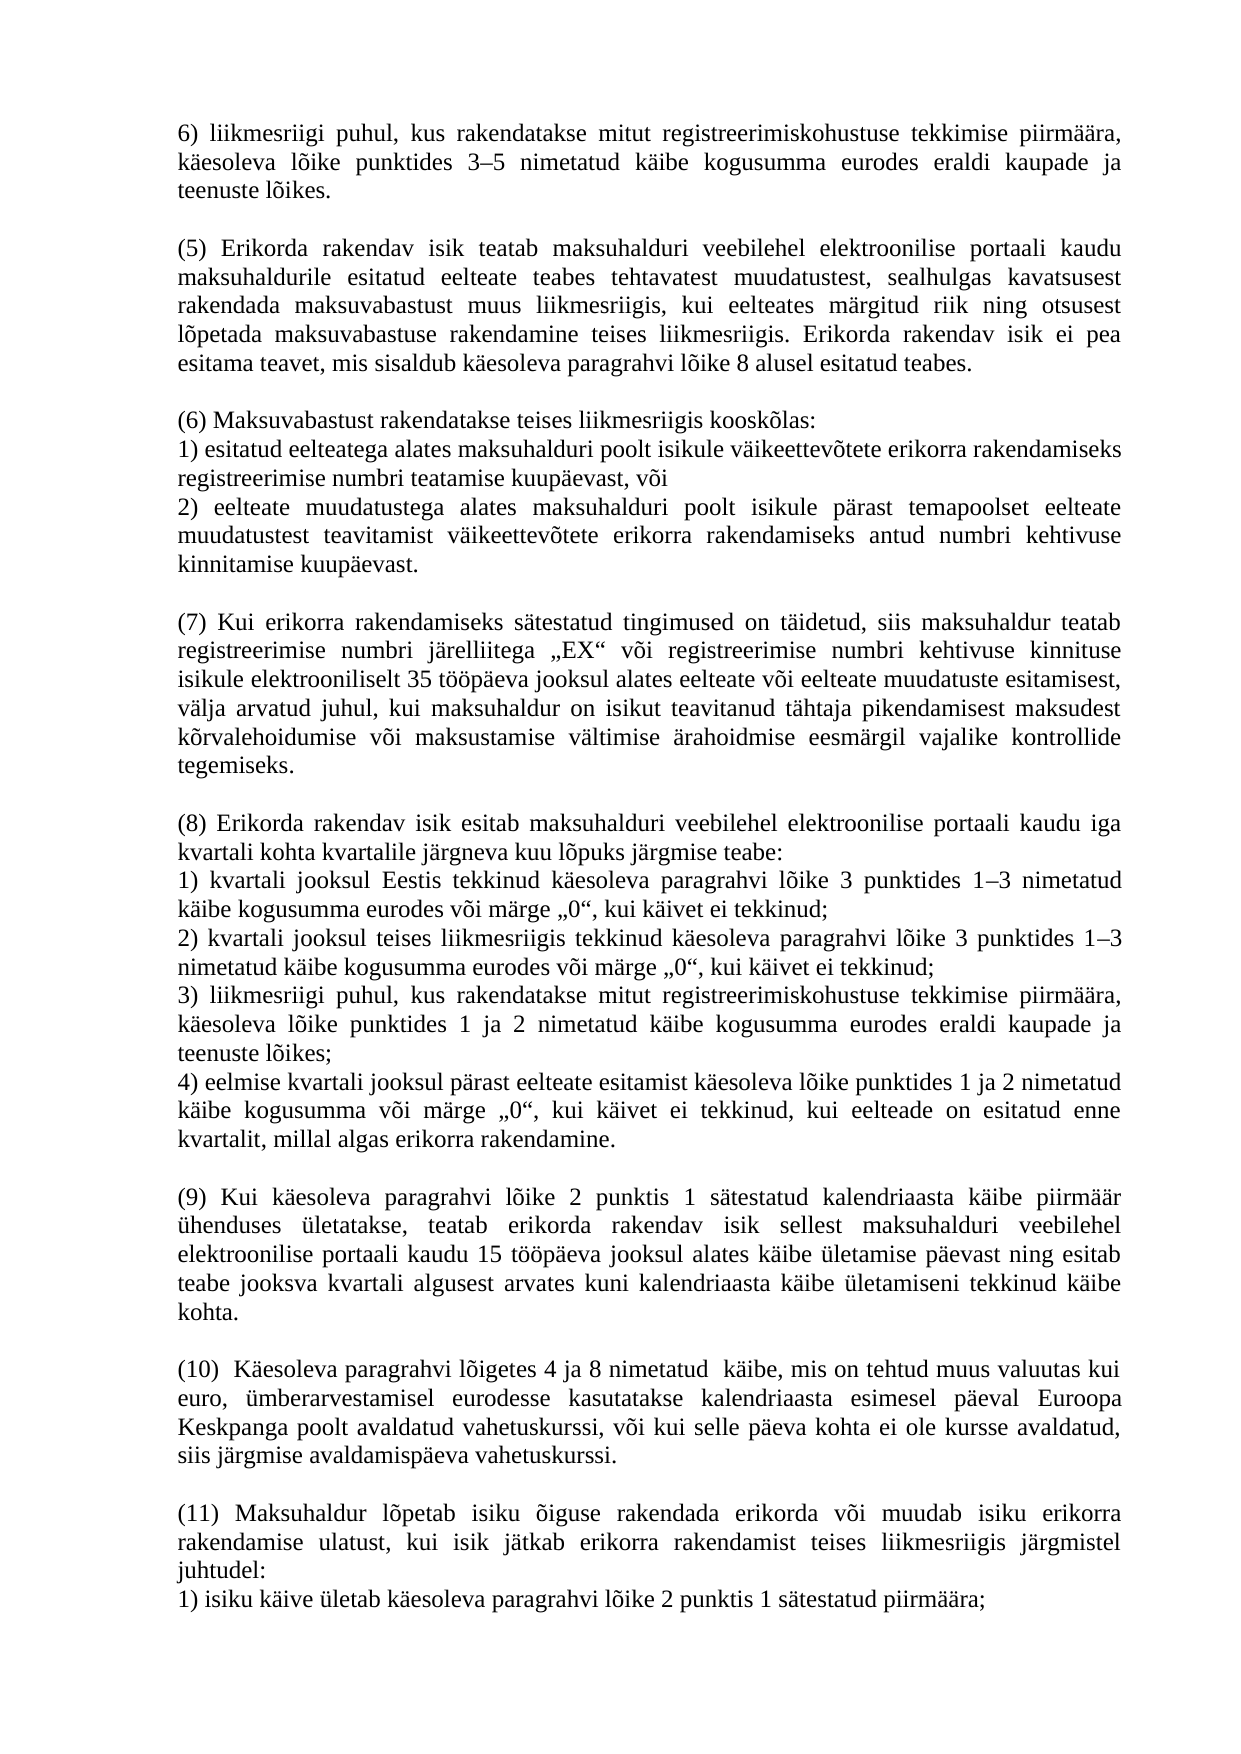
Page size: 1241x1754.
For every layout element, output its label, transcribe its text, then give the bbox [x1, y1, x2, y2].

text 1) isiku käive ületab käesoleva paragrahvi lõike 2 punktis 1 sätestatud piirmäära; [177, 1584, 1122, 1613]
text 4) eelmise kvartali jooksul pärast eelteate esitamist käesoleva lõike punktides 1 ja 2 nimetatud käibe kogusumma või märge „0“, kui käivet ei tekkinud, kui eelteade on esitatud enne kvartalit, millal algas erikorra rakendamine. [177, 1067, 1122, 1153]
text (5) Erikorda rakendav isik teatab maksuhalduri veebilehel elektroonilise portaali kaudu maksuhaldurile esitatud eelteate teabes tehtavatest muudatustest, sealhulgas kavatsusest rakendada maksuvabastust muus liikmesriigis, kui eelteates märgitud riik ning otsusest lõpetada maksuvabastuse rakendamine teises liikmesriigis. Erikorda rakendav isik ei pea esitama teavet, mis sisaldub käesoleva paragrahvi lõike 8 alusel esitatud teabes. [177, 233, 1122, 377]
text 3) liikmesriigi puhul, kus rakendatakse mitut registreerimiskohustuse tekkimise piirmäära, käesoleva lõike punktides 1 ja 2 nimetatud käibe kogusumma eurodes eraldi kaupade ja teenuste lõikes; [177, 981, 1122, 1067]
text (8) Erikorda rakendav isik esitab maksuhalduri veebilehel elektroonilise portaali kaudu iga kvartali kohta kvartalile järgneva kuu lõpuks järgmise teabe: [177, 808, 1122, 866]
text (11) Maksuhaldur lõpetab isiku õiguse rakendada erikorda või muudab isiku erikorra rakendamise ulatust, kui isik jätkab erikorra rakendamist teises liikmesriigis järgmistel juhtudel: [177, 1498, 1122, 1584]
text (7) Kui erikorra rakendamiseks sätestatud tingimused on täidetud, siis maksuhaldur teatab registreerimise numbri järelliitega „EX“ või registreerimise numbri kehtivuse kinnituse isikule elektrooniliselt 35 tööpäeva jooksul alates eelteate või eelteate muudatuste esitamisest, välja arvatud juhul, kui maksuhaldur on isikut teavitanud tähtaja pikendamisest maksudest kõrvalehoidumise või maksustamise vältimise ärahoidmise eesmärgil vajalike kontrollide tegemiseks. [177, 607, 1122, 779]
text 6) liikmesriigi puhul, kus rakendatakse mitut registreerimiskohustuse tekkimise piirmäära, käesoleva lõike punktides 3–5 nimetatud käibe kogusumma eurodes eraldi kaupade ja teenuste lõikes. [177, 118, 1122, 204]
text (9) Kui käesoleva paragrahvi lõike 2 punktis 1 sätestatud kalendriaasta käibe piirmäär ühenduses ületatakse, teatab erikorda rakendav isik sellest maksuhalduri veebilehel elektroonilise portaali kaudu 15 tööpäeva jooksul alates käibe ületamise päevast ning esitab teabe jooksva kvartali algusest arvates kuni kalendriaasta käibe ületamiseni tekkinud käibe kohta. [177, 1182, 1122, 1326]
text 2) eelteate muudatustega alates maksuhalduri poolt isikule pärast temapoolset eelteate muudatustest teavitamist väikeettevõtete erikorra rakendamiseks antud numbri kehtivuse kinnitamise kuupäevast. [177, 492, 1122, 578]
text 1) esitatud eelteatega alates maksuhalduri poolt isikule väikeettevõtete erikorra rakendamiseks registreerimise numbri teatamise kuupäevast, või [177, 434, 1122, 492]
text 1) kvartali jooksul Eestis tekkinud käesoleva paragrahvi lõike 3 punktides 1–3 nimetatud käibe kogusumma eurodes või märge „0“, kui käivet ei tekkinud; [177, 866, 1122, 923]
text (6) Maksuvabastust rakendatakse teises liikmesriigis kooskõlas: [177, 406, 1122, 434]
text (10) Käesoleva paragrahvi lõigetes 4 ja 8 nimetatud käibe, mis on tehtud muus valuutas kui euro, ümberarvestamisel eurodesse kasutatakse kalendriaasta esimesel päeval Euroopa Keskpanga poolt avaldatud vahetuskurssi, või kui selle päeva kohta ei ole kursse avaldatud, siis järgmise avaldamispäeva vahetuskurssi. [177, 1354, 1122, 1469]
text 2) kvartali jooksul teises liikmesriigis tekkinud käesoleva paragrahvi lõike 3 punktides 1–3 nimetatud käibe kogusumma eurodes või märge „0“, kui käivet ei tekkinud; [177, 923, 1122, 981]
